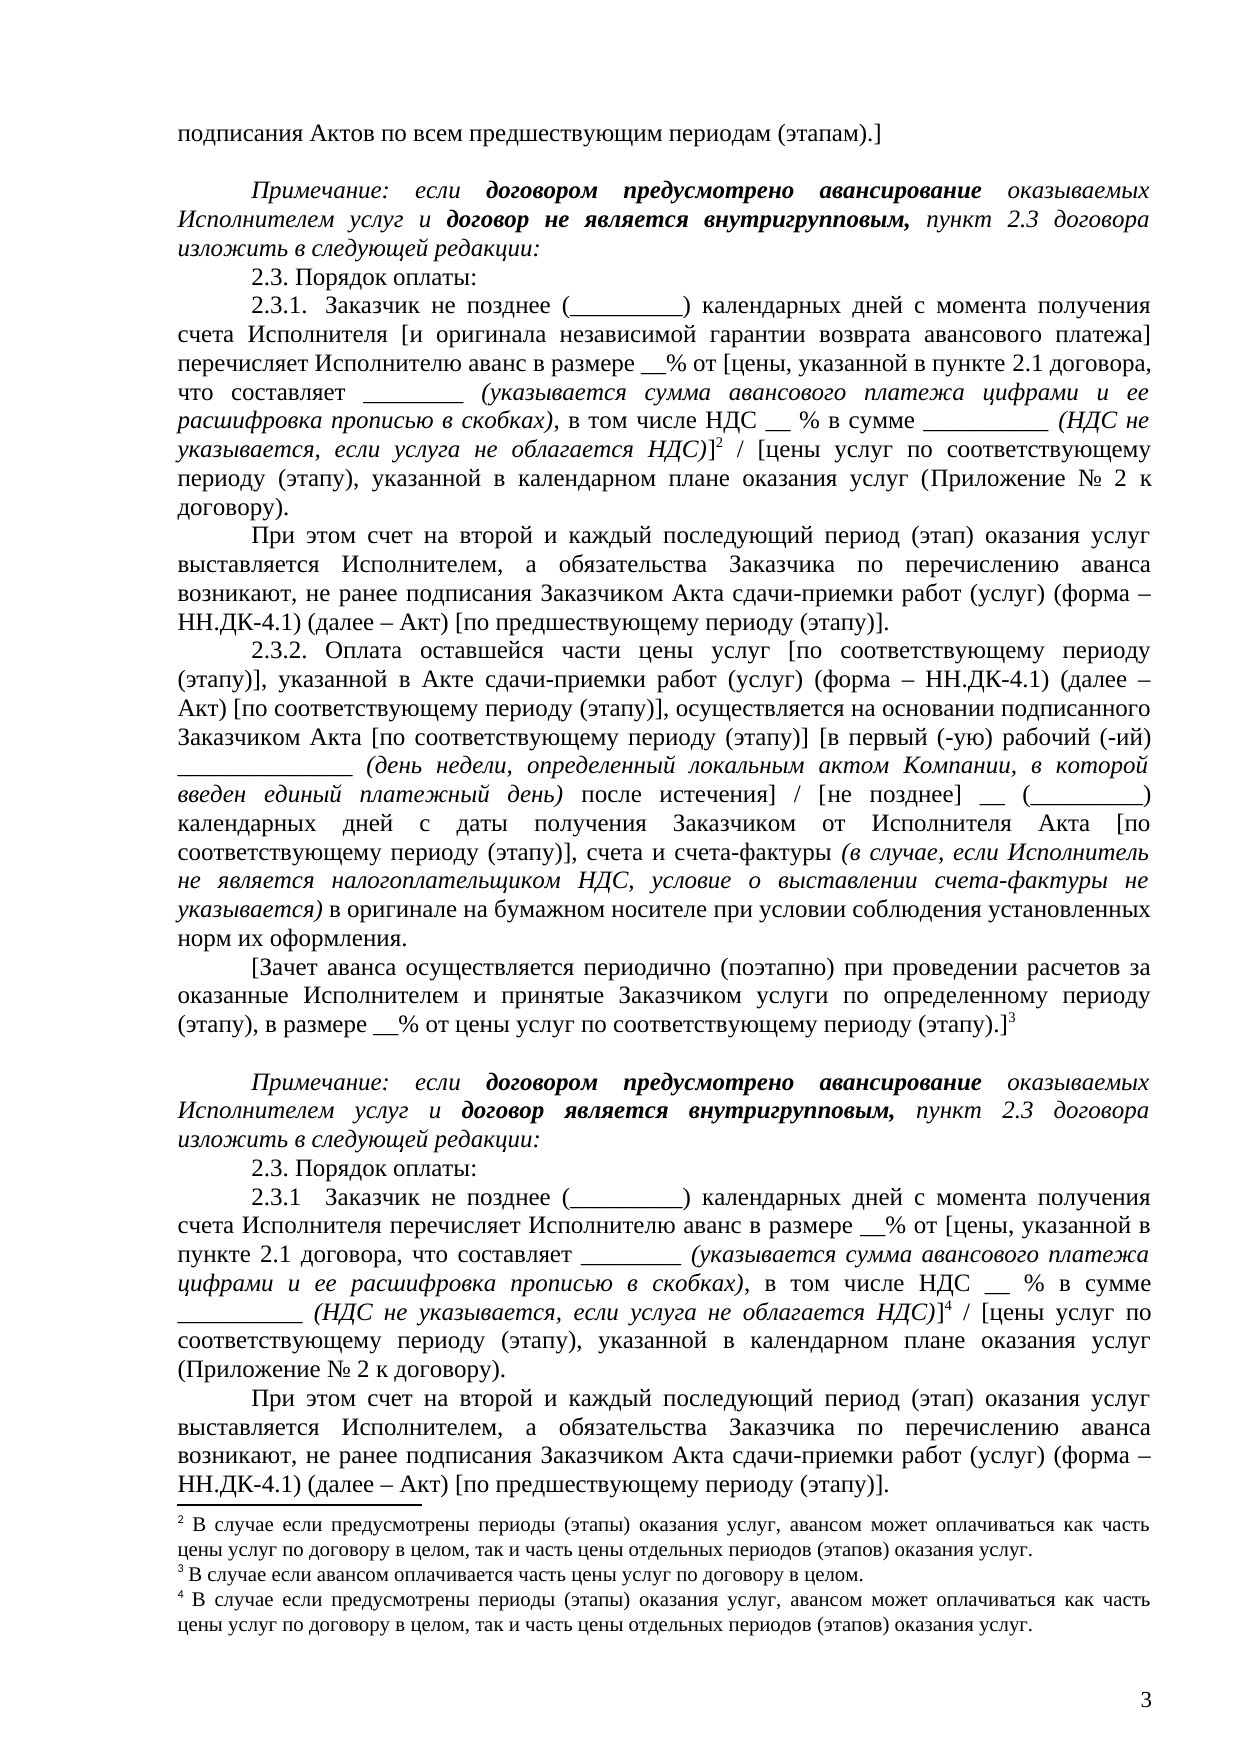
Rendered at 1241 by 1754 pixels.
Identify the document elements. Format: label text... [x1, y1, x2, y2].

text При этом счет на второй и каждый последующий период (этап) оказания услуг выставляется Исполнителем, а обязательства Заказчика по перечислению аванса возникают, не ранее подписания Заказчиком Акта сдачи-приемки работ (услуг) (форма – НН.ДК-4.1) (далее – Акт) [по предшествующему периоду (этапу)]. [177, 521, 1152, 636]
list Заказчик не позднее (_________) календарных дней с момента получения счета Исполнителя перечисляет Исполнителю аванс в размере __% от [цены, указанной в пункте 2.1 договора, что составляет ________ (указывается сумма авансового платежа цифрами и ее расшифровка прописью в скобках), в том числе НДС __ % в сумме __________ (НДС не указывается, если услуга не облагается НДС)] / [цены услуг по соответствующему периоду (этапу), указанной в календарном плане оказания услуг (Приложение № 2 к договору). [177, 1182, 1152, 1383]
text 2.3. Порядок оплаты: [177, 262, 1152, 291]
text При этом счет на второй и каждый последующий период (этап) оказания услуг выставляется Исполнителем, а обязательства Заказчика по перечислению аванса возникают, не ранее подписания Заказчиком Акта сдачи-приемки работ (услуг) (форма – НН.ДК-4.1) (далее – Акт) [по предшествующему периоду (этапу)]. [177, 1383, 1152, 1498]
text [177, 118, 1152, 147]
text Примечание: если договором предусмотрено авансирование оказываемых Исполнителем услуг и договор является внутригрупповым, пункт 2.3 договора изложить в следующей редакции: [177, 1067, 1152, 1153]
text Примечание: если договором предусмотрено авансирование оказываемых Исполнителем услуг и договор не является внутригрупповым, пункт 2.3 договора изложить в следующей редакции: [177, 176, 1152, 262]
list Заказчик не позднее (_________) календарных дней с момента получения счета Исполнителя [и оригинала независимой гарантии возврата авансового платежа] перечисляет Исполнителю аванс в размере __% от [цены, указанной в пункте 2.1 договора, что составляет ________ (указывается сумма авансового платежа цифрами и ее расшифровка прописью в скобках), в том числе НДС __ % в сумме __________ (НДС не указывается, если услуга не облагается НДС)] / [цены услуг по соответствующему периоду (этапу), указанной в календарном плане оказания услуг (Приложение № 2 к договору). [177, 291, 1152, 521]
list Оплата оставшейся части цены услуг [по соответствующему периоду (этапу)], указанной в Акте сдачи-приемки работ (услуг) (форма – НН.ДК-4.1) (далее – Акт) [по соответствующему периоду (этапу)], осуществляется на основании подписанного Заказчиком Акта [по соответствующему периоду (этапу)] [в первый (-ую) рабочий (-ий) ______________ (день недели, определенный локальным актом Компании, в которой введен единый платежный день) после истечения] / [не позднее] __ (_________) календарных дней с даты получения Заказчиком от Исполнителя Акта [по соответствующему периоду (этапу)], счета и счета-фактуры (в случае, если Исполнитель не является налогоплательщиком НДС, условие о выставлении счета-фактуры не указывается) в оригинале на бумажном носителе при условии соблюдения установленных норм их оформления. [177, 636, 1152, 952]
text 2.3. Порядок оплаты: [177, 1153, 1152, 1182]
text [Зачет аванса осуществляется периодично (поэтапно) при проведении расчетов за оказанные Исполнителем и принятые Заказчиком услуги по определенному периоду (этапу), в размере __% от цены услуг по соответствующему периоду (этапу).] [177, 952, 1152, 1038]
